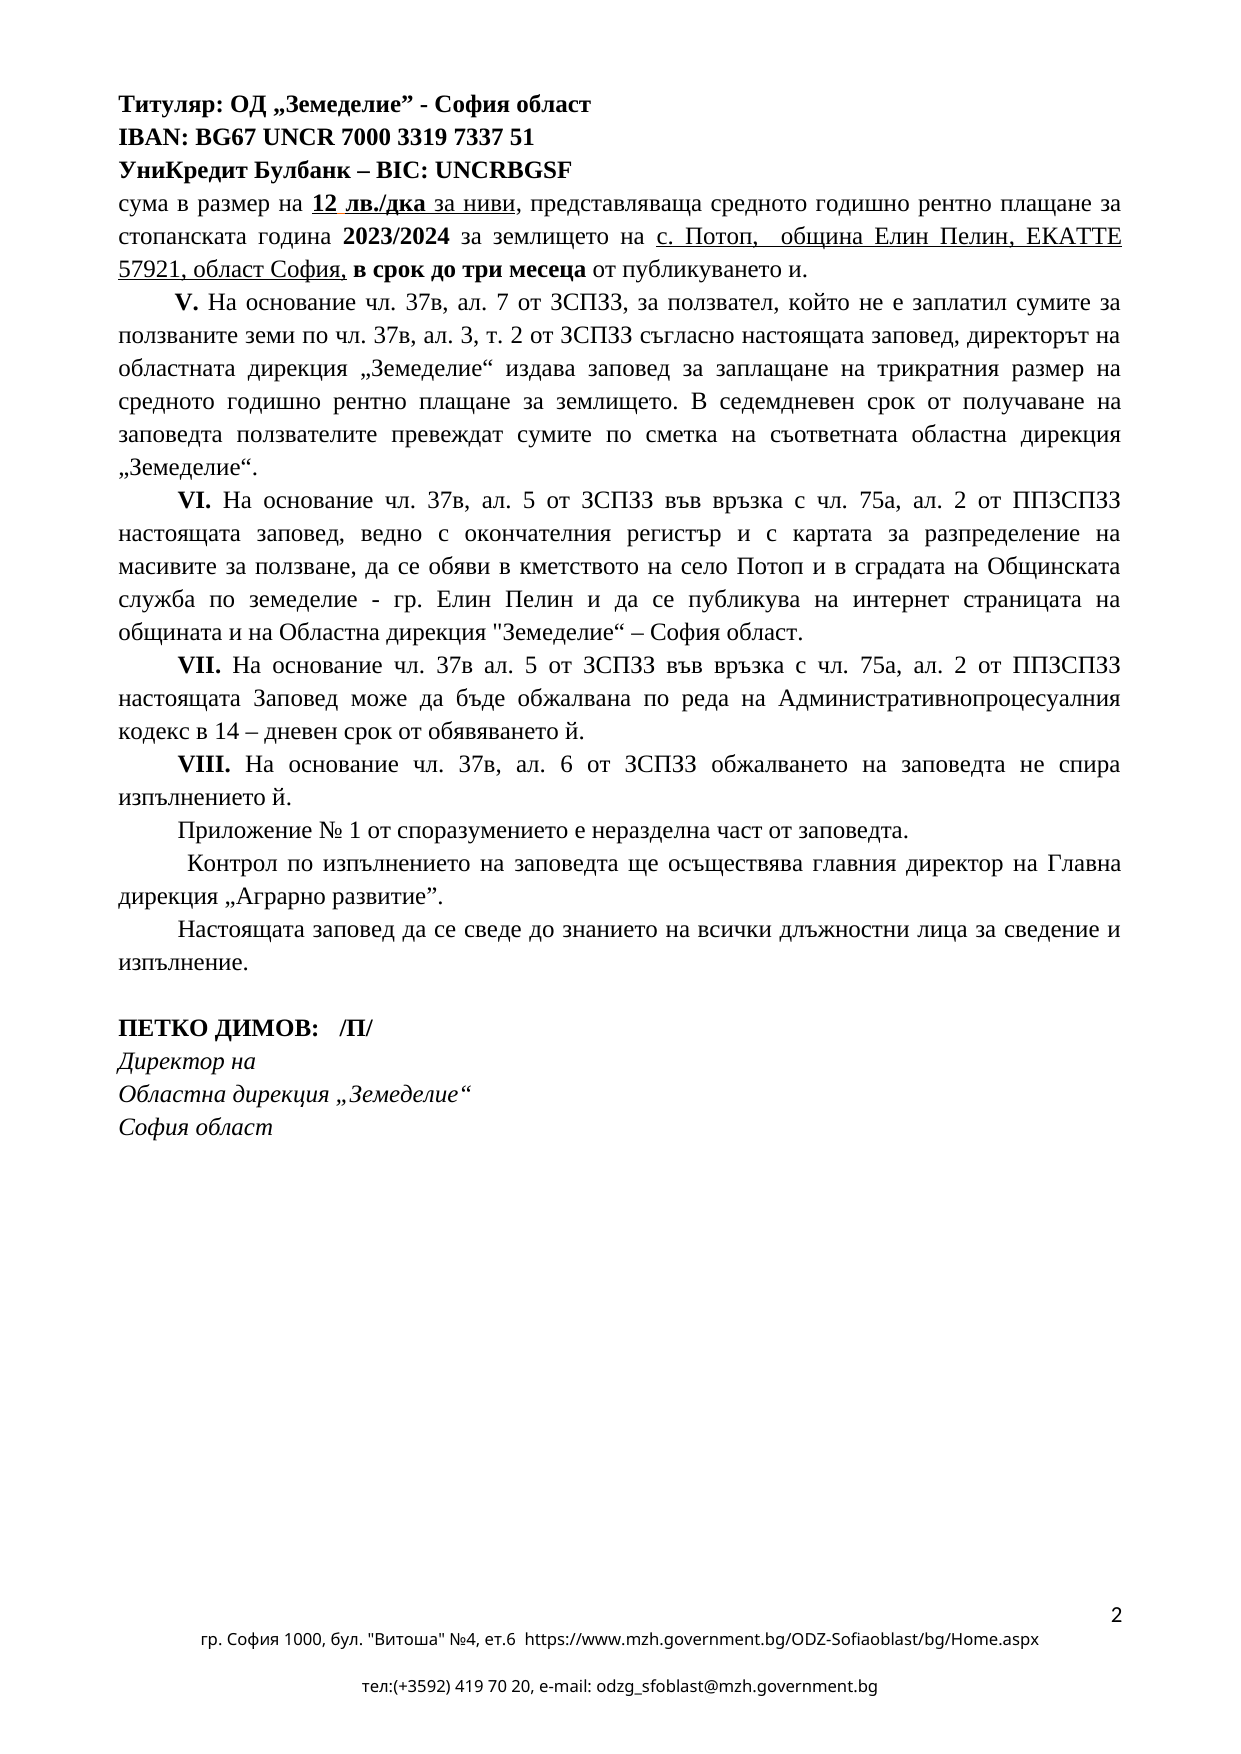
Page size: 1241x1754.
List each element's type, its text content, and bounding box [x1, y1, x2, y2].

text УниКредит Булбанк – BIC: UNCRBGSF [118, 155, 1122, 183]
text VII. На основание чл. 37в ал. 5 от ЗСПЗЗ във връзка с чл. 75а, ал. 2 от ППЗСПЗЗ настоящата Заповед може да бъде обжалвана по реда на Административнопроцесуалния кодекс в 14 – дневен срок от обявяването й. [118, 650, 1122, 745]
text Областна дирекция „Земеделие“ [118, 1079, 1122, 1108]
text сума в размер на 12 лв./дка за ниви, представляваща средното годишно рентно плащане за стопанската година 2023/2024 за землището на с. Потоп, община Елин Пелин, ЕКАТТЕ 57921, област София, в срок до три месеца от публикуването и. [118, 188, 1122, 282]
text ПЕТКО ДИМОВ: /П/ [118, 1013, 1122, 1042]
text Титуляр: ОД „Земеделие” - София област [118, 89, 1122, 117]
text Директор на [118, 1046, 1122, 1075]
text Контрол по изпълнението на заповедта ще осъществява главния директор на Главна дирекция „Аграрно развитие”. [118, 848, 1122, 910]
text IBAN: BG67 UNCR 7000 3319 7337 51 [118, 122, 1122, 150]
text V. На основание чл. 37в, ал. 7 от ЗСПЗЗ, за ползвател, който не е заплатил сумите за ползваните земи по чл. 37в, ал. 3, т. 2 от ЗСПЗЗ съгласно настоящата заповед, директорът на областната дирекция „Земеделие“ издава заповед за заплащане на трикратния размер на средното годишно рентно плащане за землището. В седемдневен срок от получаване на заповедта ползвателите превеждат сумите по сметка на съответната областна дирекция „Земеделие“. [118, 287, 1122, 481]
text Настоящата заповед да се сведе до знанието на всички длъжностни лица за сведение и изпълнение. [118, 914, 1122, 976]
text София област [118, 1112, 1122, 1141]
text VIII. На основание чл. 37в, ал. 6 от ЗСПЗЗ обжалването на заповедта не спира изпълнението й. [118, 749, 1122, 811]
text Приложение № 1 от споразумението е неразделна част от заповедта. [118, 815, 1122, 844]
text VI. На основание чл. 37в, ал. 5 от ЗСПЗЗ във връзка с чл. 75а, ал. 2 от ППЗСПЗЗ настоящата заповед, ведно с окончателния регистър и с картата за разпределение на масивите за ползване, да се обяви в кметството на село Потоп и в сградата на Общинската служба по земеделие - гр. Елин Пелин и да се публикува на интернет страницата на общината и на Областна дирекция "Земеделие“ – София област. [118, 485, 1122, 646]
